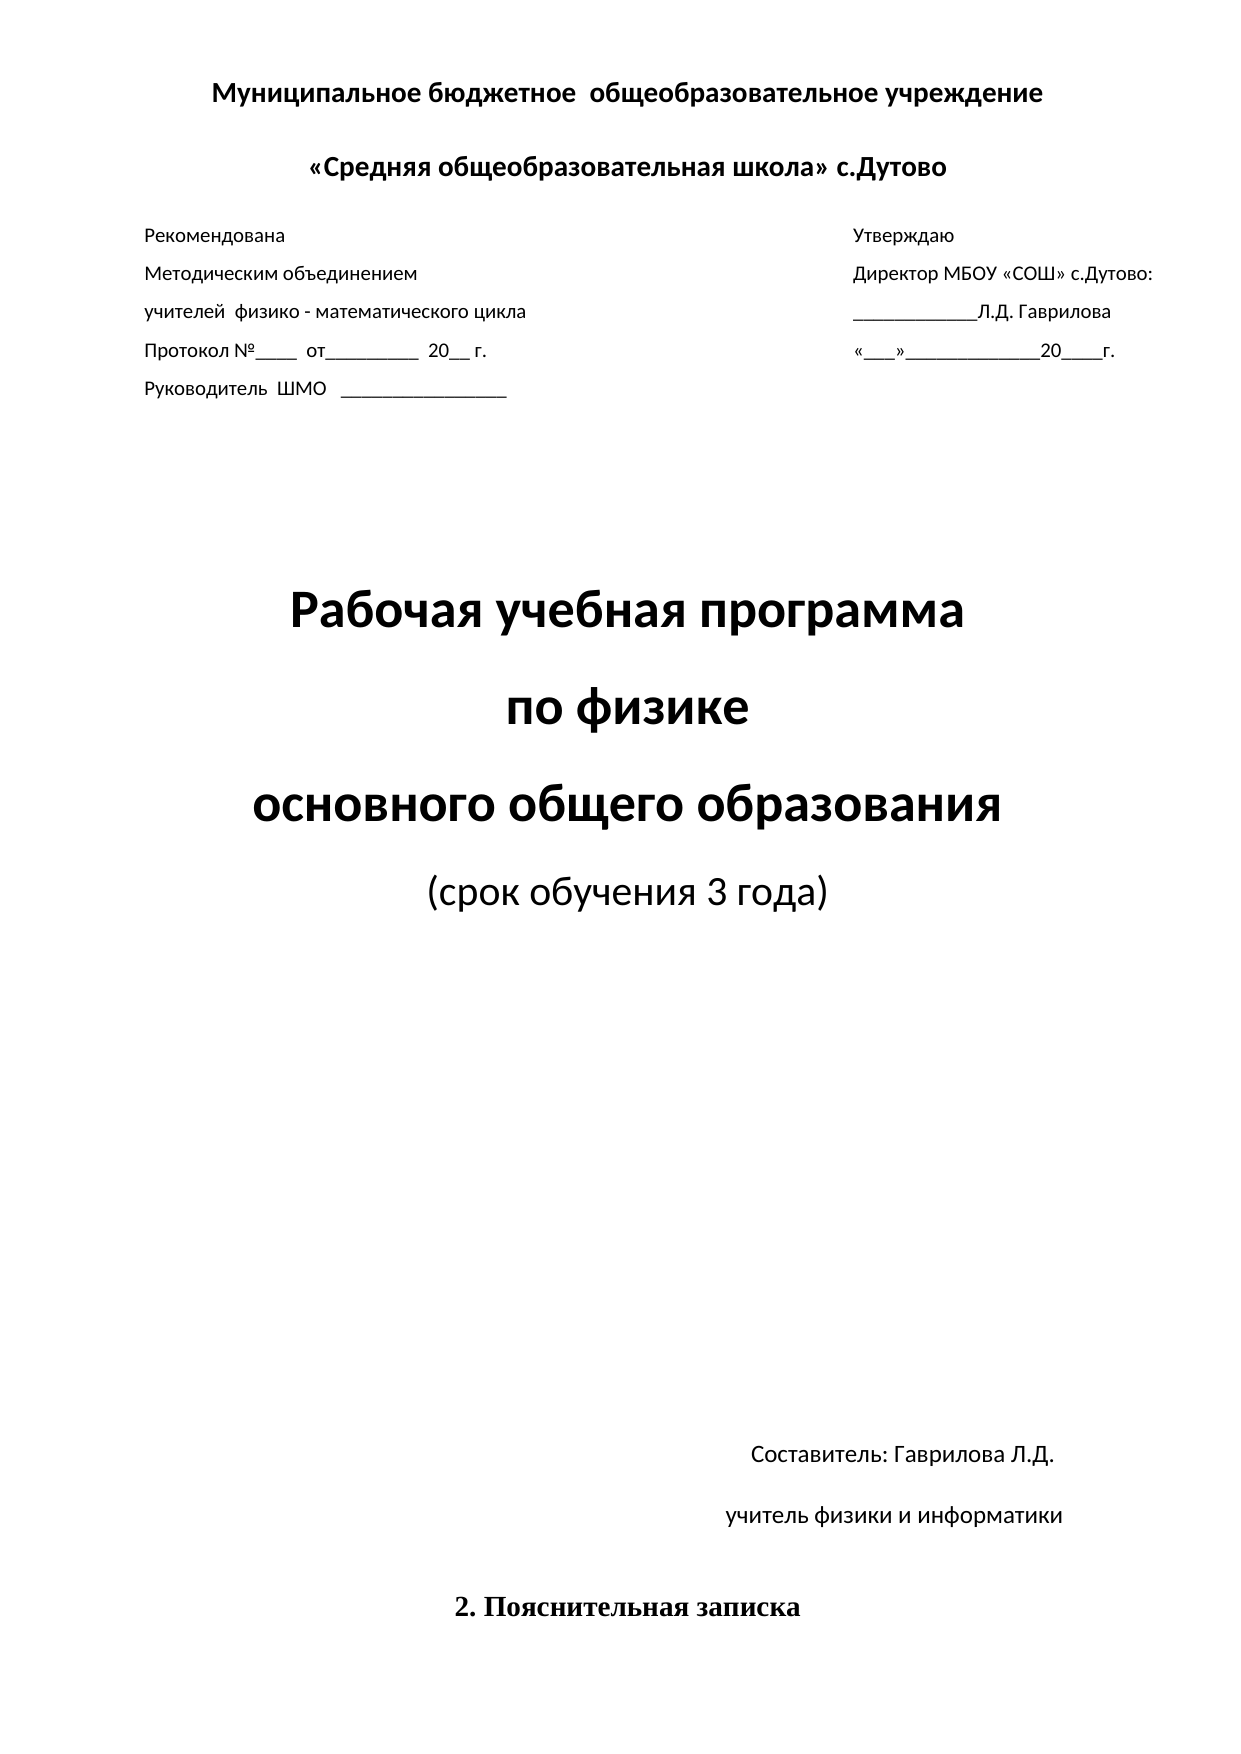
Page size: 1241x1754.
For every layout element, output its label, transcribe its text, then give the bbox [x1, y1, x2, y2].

text основного общего образования [103, 768, 1152, 834]
text Рабочая учебная программа [103, 575, 1152, 641]
text «Средняя общеобразовательная школа» с.Дутово [103, 148, 1152, 184]
text по физике [103, 672, 1152, 738]
text (срок обучения 3 года) [103, 865, 1152, 916]
text учитель физики и информатики [103, 1499, 1152, 1530]
text Муниципальное бюджетное общеобразовательное учреждение [103, 74, 1152, 109]
text Составитель: Гаврилова Л.Д. [103, 1438, 1152, 1469]
text 2. Пояснительная записка [103, 1589, 1152, 1622]
table_header Рекомендована Методическим объединением учителей физико - математического цикла Протокол №____ от_________ 20__ г. Руководитель ШМО ________________ [133, 223, 668, 449]
table_header Утверждаю Директор МБОУ «СОШ» с.Дутово: ____________Л.Д. Гаврилова «___»_____________20____г. [668, 223, 1204, 449]
